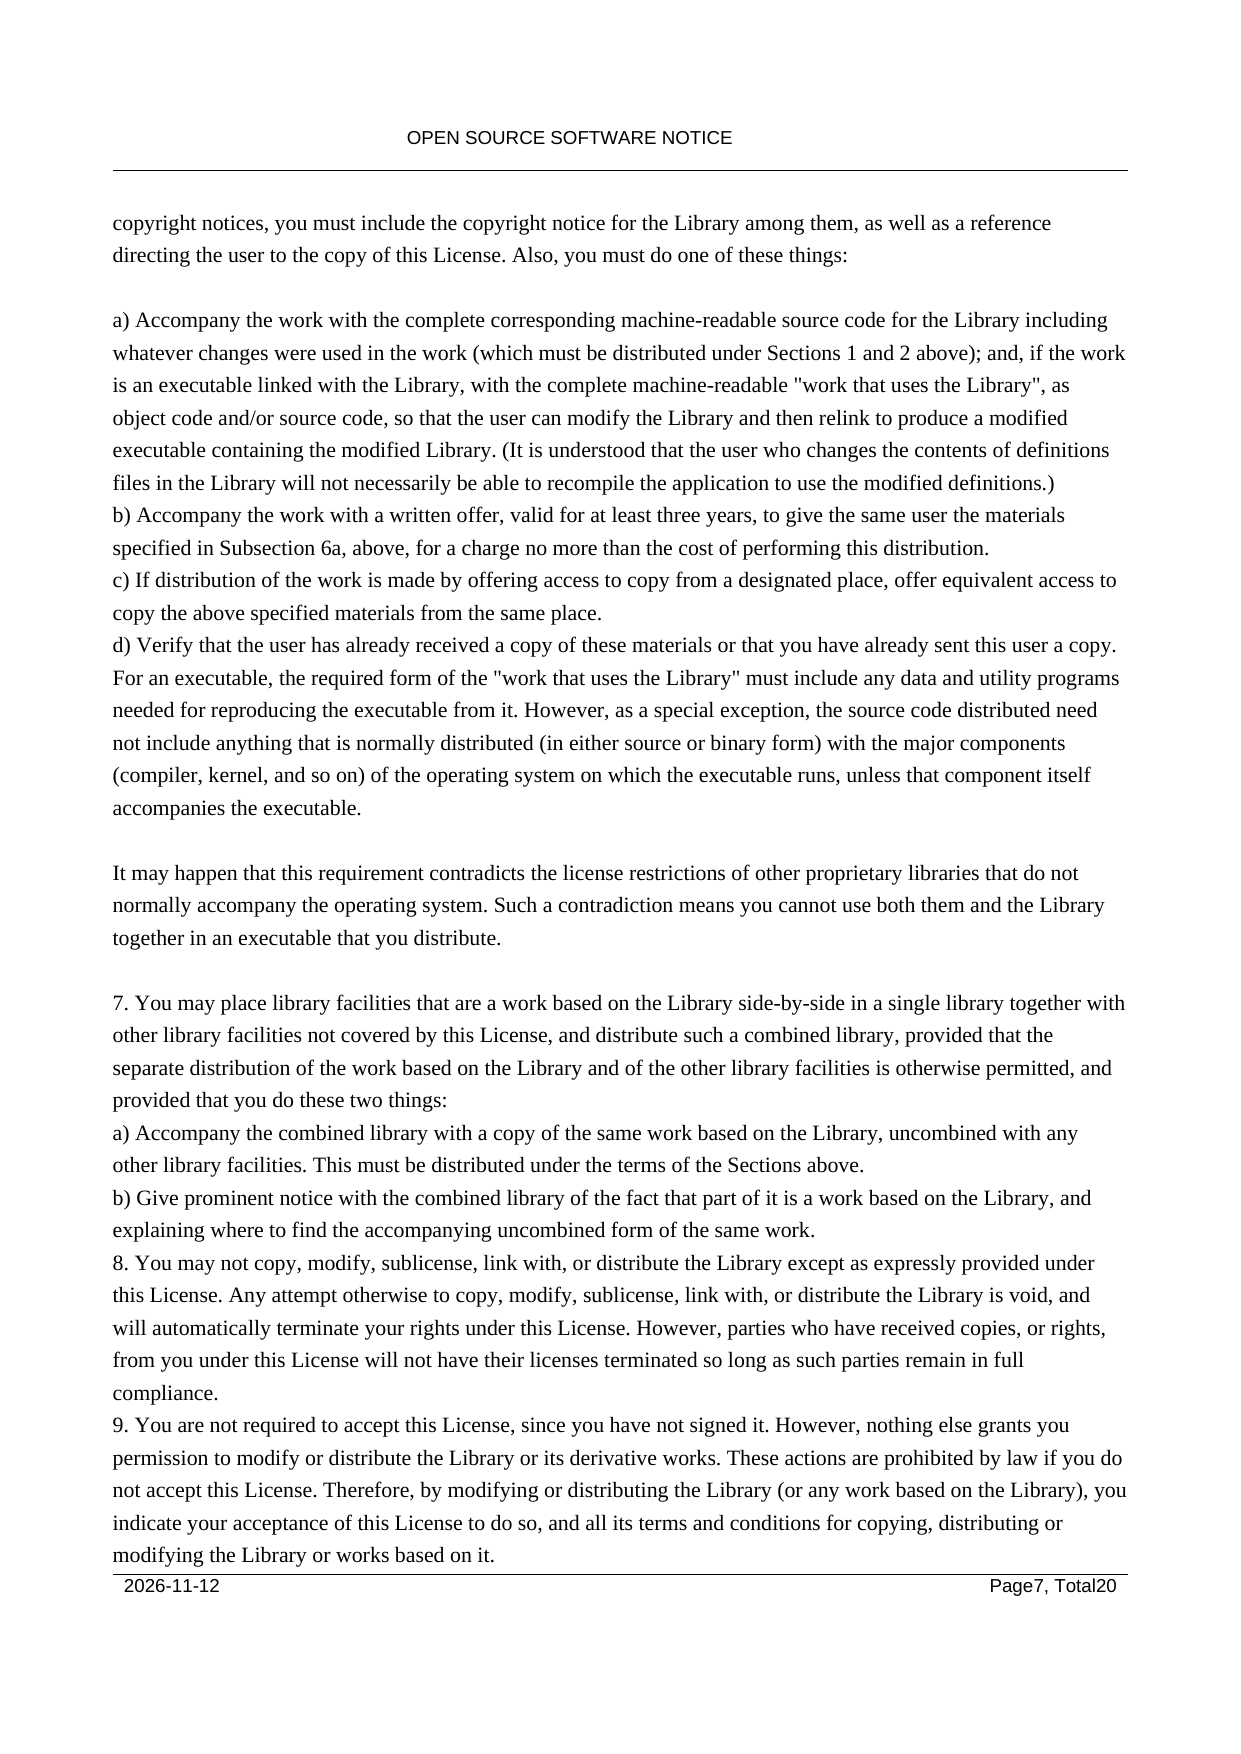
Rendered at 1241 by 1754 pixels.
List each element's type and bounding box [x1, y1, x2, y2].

text [112, 206, 1128, 1571]
